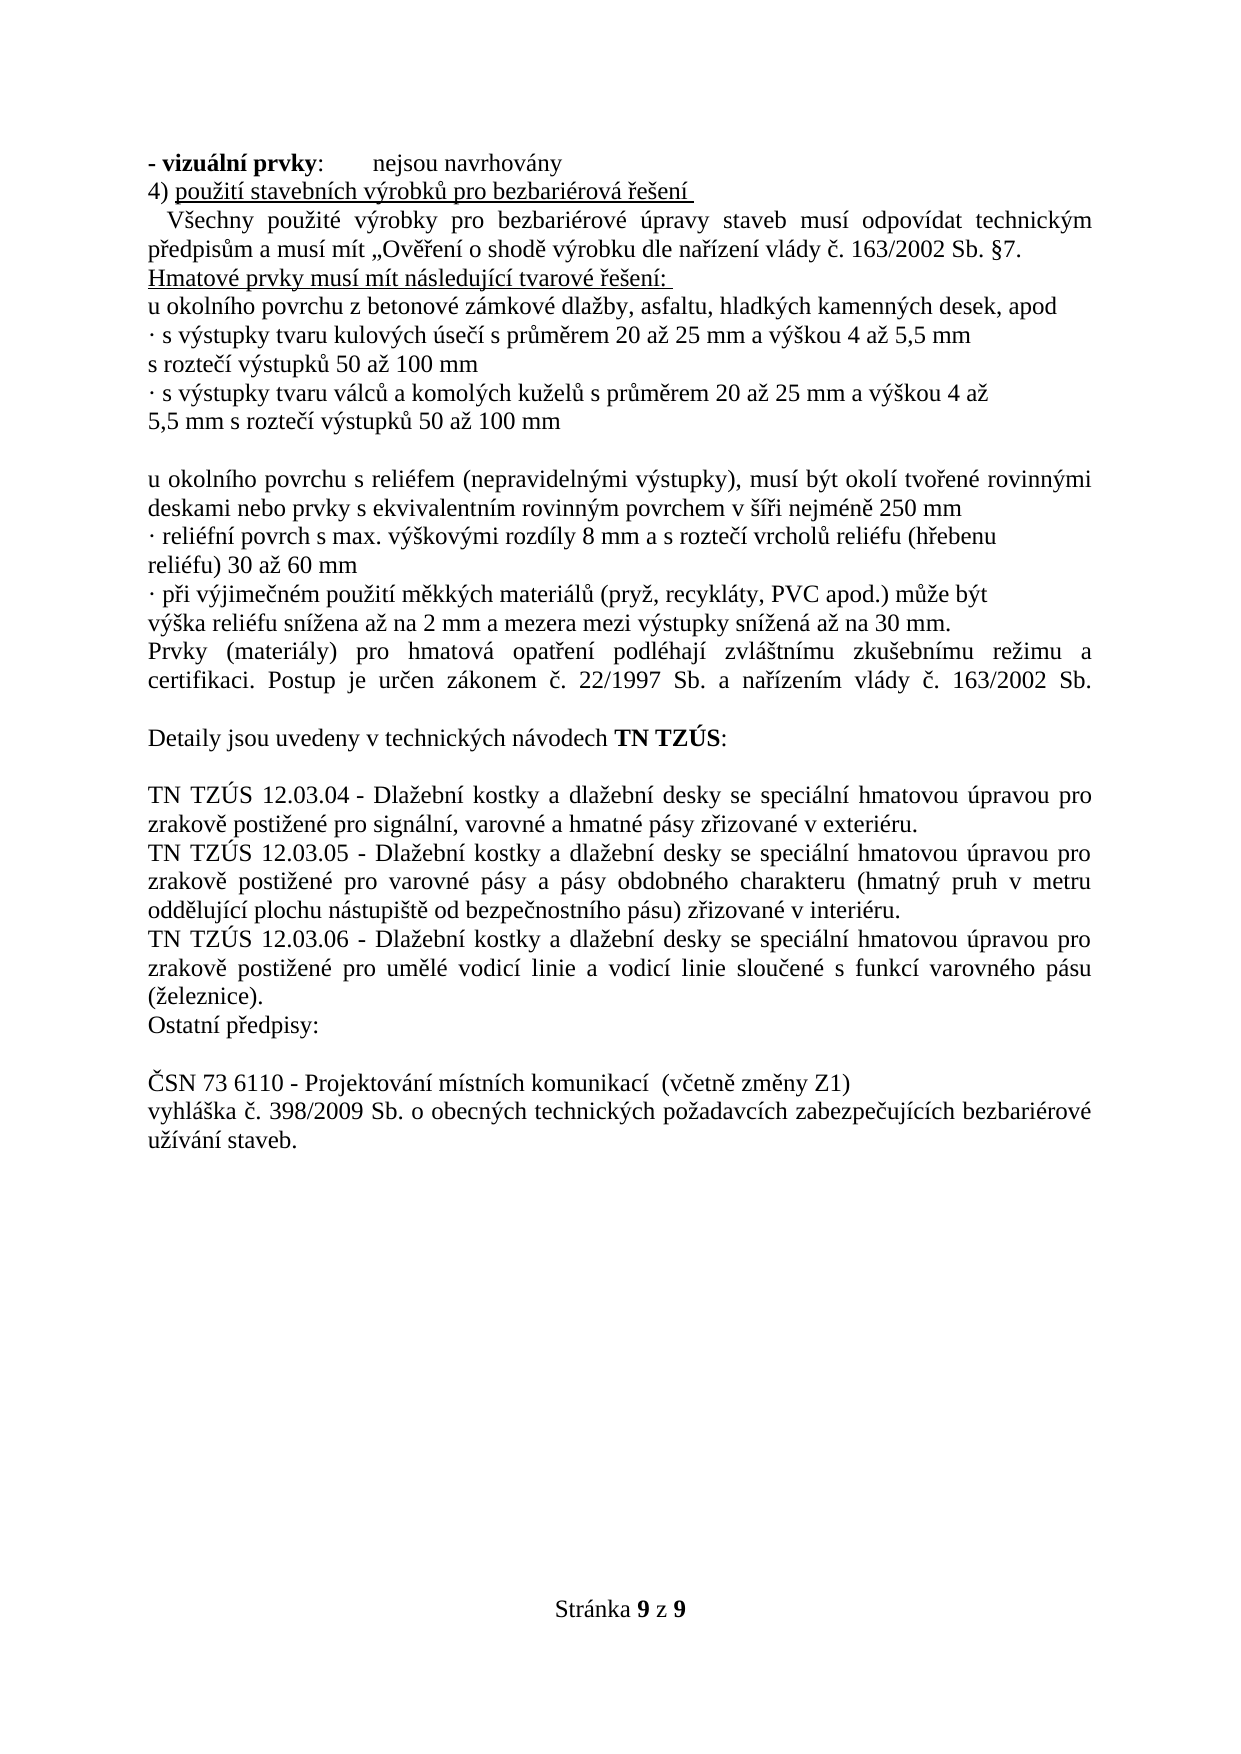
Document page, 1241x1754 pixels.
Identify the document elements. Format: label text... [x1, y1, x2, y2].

text výška reliéfu snížena až na a mezera mezi výstupky snížená až na . [148, 608, 1093, 636]
text Všechny použité výrobky pro bezbariérové úpravy staveb musí odpovídat technickým předpisům a musí mít „Ověření o shodě výrobku dle nařízení vlády č. 163/2002 Sb. §7. [148, 205, 1093, 263]
text TN TZÚS 12.03.04 - Dlažební kostky a dlažební desky se speciální hmatovou úpravou pro zrakově postižené pro signální, varovné a hmatné pásy zřizované v exteriéru. [148, 751, 1093, 838]
text ČSN 73 6110 - Projektování místních komunikací (včetně změny Z1) [148, 1039, 1093, 1096]
text reliéfu) 30 až [148, 550, 1093, 579]
text · při výjimečném použití měkkých materiálů (pryž, recykláty, PVC apod.) může být [148, 579, 1093, 608]
text Ostatní předpisy: [148, 1010, 1093, 1039]
text · reliéfní povrch s max. výškovými rozdíly a s roztečí vrcholů reliéfu (hřebenu [148, 521, 1093, 550]
text - vizuální prvky: nejsou navrhovány [148, 148, 1093, 176]
text 4) použití stavebních výrobků pro bezbariérová řešení [148, 176, 1093, 205]
text Hmatové prvky musí mít následující tvarové řešení: [148, 263, 1093, 291]
text Prvky (materiály) pro hmatová opatření podléhají zvláštnímu zkušebnímu režimu a certifikaci. Postup je určen zákonem č. 22/1997 Sb. a nařízením vlády č. 163/2002 Sb. Detaily jsou uvedeny v technických návodech TN TZÚS: [148, 636, 1093, 751]
text u okolního povrchu s reliéfem (nepravidelnými výstupky), musí být okolí tvořené rovinnými deskami nebo prvky s ekvivalentním rovinným povrchem v šíři nejméně [148, 464, 1093, 521]
text u okolního povrchu z betonové zámkové dlažby, asfaltu, hladkých kamenných desek, apod [148, 291, 1093, 320]
text TN TZÚS 12.03.05 - Dlažební kostky a dlažební desky se speciální hmatovou úpravou pro zrakově postižené pro varovné pásy a pásy obdobného charakteru (hmatný pruh v metru oddělující plochu nástupiště od bezpečnostního pásu) zřizované v interiéru. [148, 838, 1093, 924]
text s roztečí výstupků 50 až [148, 406, 1093, 435]
text · s výstupky tvaru válců a komolých kuželů s průměrem 20 až a výškou 4 až [148, 378, 1093, 406]
text · s výstupky tvaru kulových úsečí s průměrem 20 až a výškou 4 až [148, 320, 1093, 349]
text vyhláška č. 398/2009 Sb. o obecných technických požadavcích zabezpečujících bezbariérové užívání staveb. [148, 1096, 1093, 1154]
text s roztečí výstupků 50 až [148, 349, 1093, 378]
text TN TZÚS 12.03.06 - Dlažební kostky a dlažební desky se speciální hmatovou úpravou pro zrakově postižené pro umělé vodicí linie a vodicí linie sloučené s funkcí varovného pásu (železnice). [148, 924, 1093, 1010]
